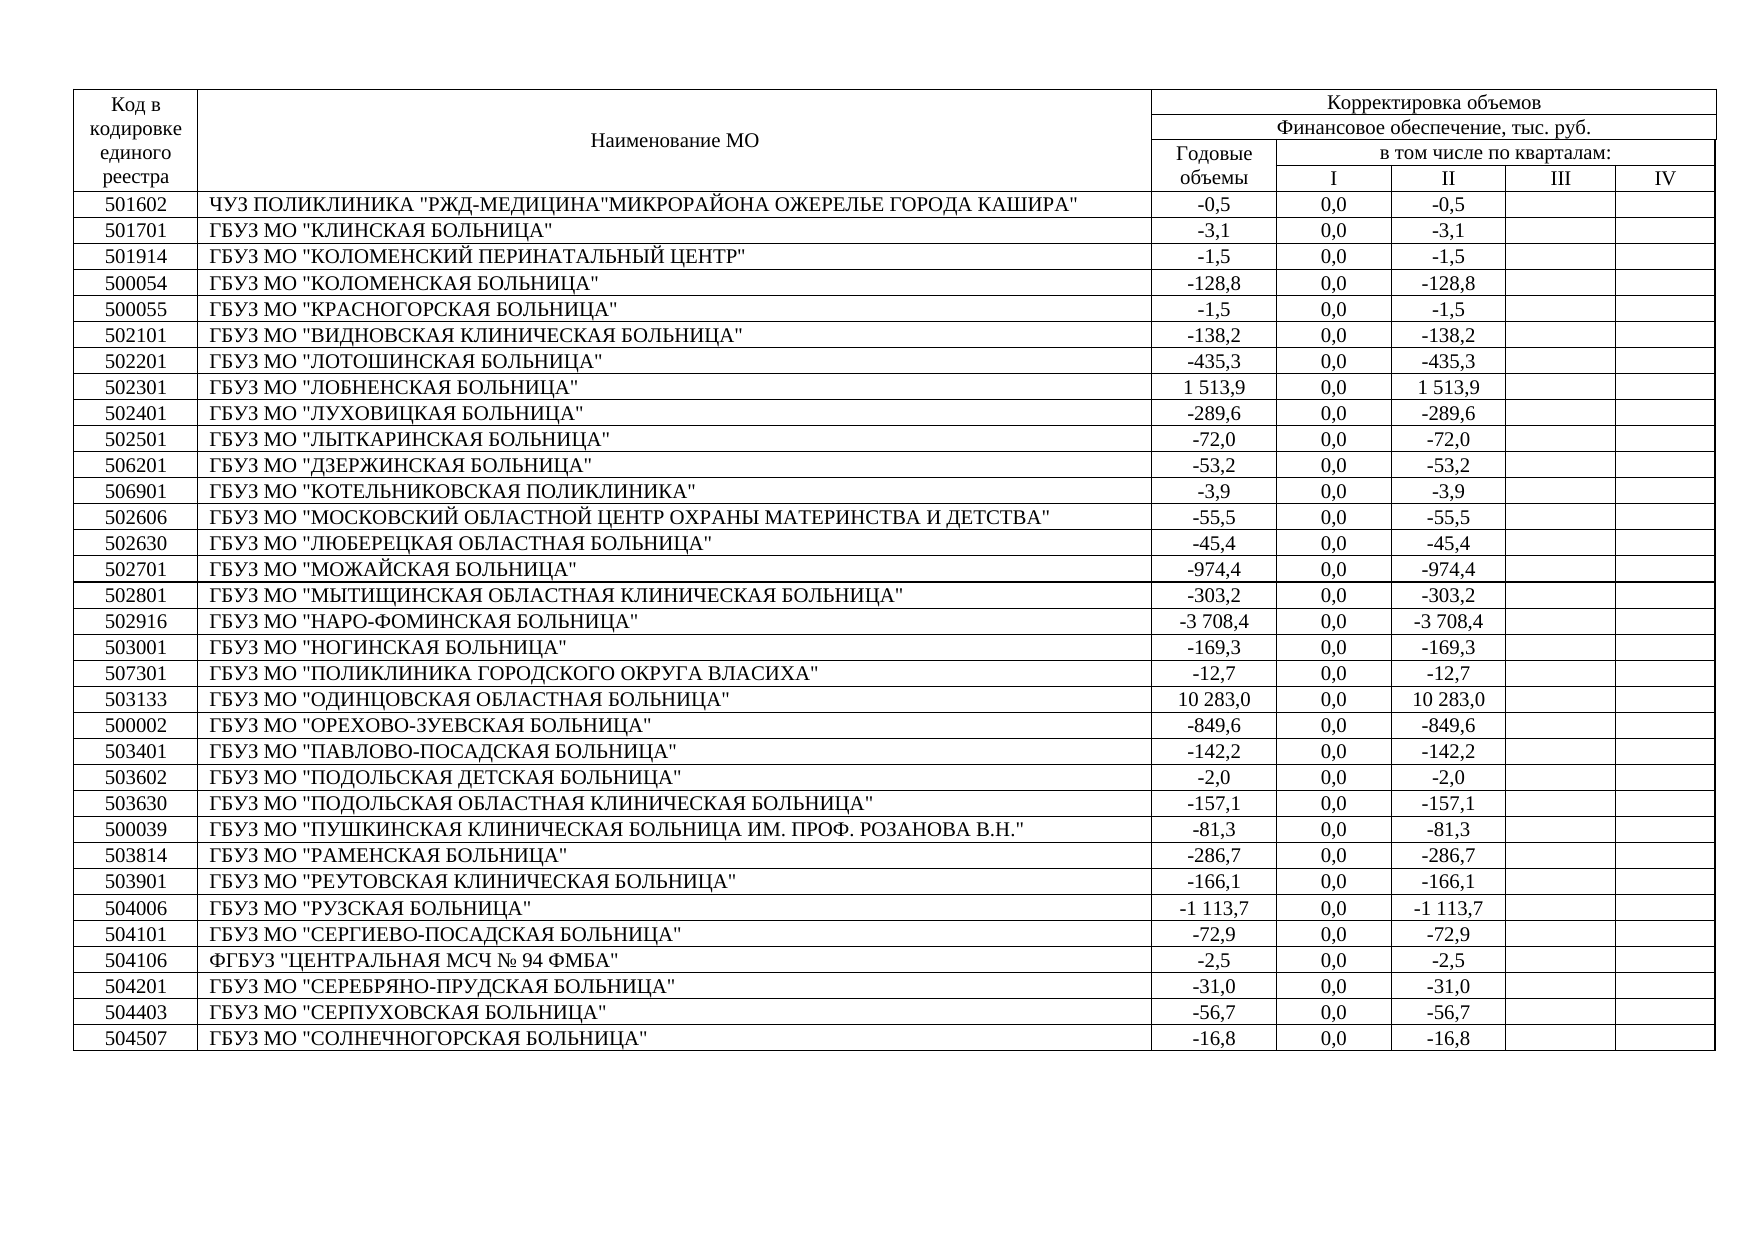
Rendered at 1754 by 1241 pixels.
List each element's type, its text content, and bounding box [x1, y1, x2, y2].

table_cell -289,6 [1392, 400, 1505, 425]
table_cell [1506, 348, 1615, 373]
table_cell -166,1 [1392, 869, 1505, 894]
table_cell Годовые объемы [1152, 140, 1276, 191]
table_cell ГБУЗ МО "ЛЫТКАРИНСКАЯ БОЛЬНИЦА" [198, 426, 1151, 451]
table_cell 0,0 [1277, 530, 1391, 555]
table_cell 0,0 [1277, 296, 1391, 321]
table_cell ЧУЗ ПОЛИКЛИНИКА "РЖД-МЕДИЦИНА"МИКРОРАЙОНА ОЖЕРЕЛЬЕ ГОРОДА КАШИРА" [198, 192, 1151, 217]
table_cell -72,9 [1392, 921, 1505, 946]
table_cell ГБУЗ МО "ЛУХОВИЦКАЯ БОЛЬНИЦА" [198, 400, 1151, 425]
table_cell 503901 [74, 869, 197, 894]
table_cell -303,2 [1152, 583, 1276, 607]
table_cell 503401 [74, 739, 197, 764]
table_cell [1506, 973, 1615, 998]
table_cell [1506, 218, 1615, 243]
table_cell [1506, 661, 1615, 686]
table_cell ГБУЗ МО "КРАСНОГОРСКАЯ БОЛЬНИЦА" [198, 296, 1151, 321]
table_cell 501914 [74, 244, 197, 269]
table_cell ГБУЗ МО "ПОЛИКЛИНИКА ГОРОДСКОГО ОКРУГА ВЛАСИХА" [198, 661, 1151, 686]
table_cell [1616, 869, 1714, 894]
table_cell [1616, 973, 1714, 998]
table_cell -53,2 [1392, 452, 1505, 477]
table_cell -157,1 [1392, 791, 1505, 816]
table_cell 0,0 [1277, 817, 1391, 842]
table_cell ГБУЗ МО "ПАВЛОВО-ПОСАДСКАЯ БОЛЬНИЦА" [198, 739, 1151, 764]
table_cell ГБУЗ МО "СЕРГИЕВО-ПОСАДСКАЯ БОЛЬНИЦА" [198, 921, 1151, 946]
table_cell [1506, 556, 1615, 581]
table_cell 502501 [74, 426, 197, 451]
table_cell 0,0 [1277, 478, 1391, 503]
table_cell -303,2 [1392, 583, 1505, 607]
table_cell -45,4 [1392, 530, 1505, 555]
table_cell -16,8 [1392, 1025, 1505, 1050]
table_cell 0,0 [1277, 1025, 1391, 1050]
table_cell I [1277, 166, 1391, 191]
table_cell [1616, 661, 1714, 686]
table_cell -56,7 [1152, 999, 1276, 1024]
table_cell [1506, 504, 1615, 529]
table_cell 502401 [74, 400, 197, 425]
table_cell -2,5 [1152, 947, 1276, 972]
table_cell -974,4 [1152, 556, 1276, 581]
table_cell [1616, 244, 1714, 269]
table_cell ГБУЗ МО "СОЛНЕЧНОГОРСКАЯ БОЛЬНИЦА" [198, 1025, 1151, 1050]
table_cell [1616, 1025, 1714, 1050]
table_cell ГБУЗ МО "СЕРЕБРЯНО-ПРУДСКАЯ БОЛЬНИЦА" [198, 973, 1151, 998]
table_cell 504201 [74, 973, 197, 998]
table_cell -435,3 [1152, 348, 1276, 373]
table_cell 504507 [74, 1025, 197, 1050]
table_cell 507301 [74, 661, 197, 686]
table_cell [1616, 921, 1714, 946]
table_cell 0,0 [1277, 374, 1391, 399]
table_cell [1506, 739, 1615, 764]
table_cell ГБУЗ МО "МОСКОВСКИЙ ОБЛАСТНОЙ ЦЕНТР ОХРАНЫ МАТЕРИНСТВА И ДЕТСТВА" [198, 504, 1151, 529]
table_cell -72,0 [1392, 426, 1505, 451]
table_cell 501602 [74, 192, 197, 217]
table_cell -286,7 [1392, 843, 1505, 868]
table_cell 502630 [74, 530, 197, 555]
table_cell -72,0 [1152, 426, 1276, 451]
table_cell -138,2 [1392, 322, 1505, 347]
table_cell -1 113,7 [1392, 895, 1505, 920]
table_cell ГБУЗ МО "ПУШКИНСКАЯ КЛИНИЧЕСКАЯ БОЛЬНИЦА ИМ. ПРОФ. РОЗАНОВА В.Н." [198, 817, 1151, 842]
table_cell [1506, 426, 1615, 451]
table_cell [1506, 478, 1615, 503]
table_header Наименование МО [198, 90, 1151, 191]
table_cell [1506, 999, 1615, 1024]
table_cell ГБУЗ МО "СЕРПУХОВСКАЯ БОЛЬНИЦА" [198, 999, 1151, 1024]
table_cell [1506, 270, 1615, 295]
table_cell [1506, 322, 1615, 347]
table_cell ГБУЗ МО "РЕУТОВСКАЯ КЛИНИЧЕСКАЯ БОЛЬНИЦА" [198, 869, 1151, 894]
table_cell [1616, 452, 1714, 477]
table_cell [1506, 192, 1615, 217]
table_cell [1616, 374, 1714, 399]
table_cell -166,1 [1152, 869, 1276, 894]
table_cell -849,6 [1392, 713, 1505, 738]
table_cell 506901 [74, 478, 197, 503]
table_cell ГБУЗ МО "КОЛОМЕНСКАЯ БОЛЬНИЦА" [198, 270, 1151, 295]
table_cell [1616, 400, 1714, 425]
table_cell [1616, 530, 1714, 555]
table_cell [1616, 739, 1714, 764]
table_cell 502301 [74, 374, 197, 399]
table_cell 0,0 [1277, 635, 1391, 659]
table_cell [1506, 296, 1615, 321]
table_cell [1506, 765, 1615, 790]
table_cell 504106 [74, 947, 197, 972]
table_cell III [1506, 166, 1615, 191]
table_cell [1506, 713, 1615, 738]
table_cell [1616, 322, 1714, 347]
table_cell -1,5 [1152, 244, 1276, 269]
table_cell [1506, 635, 1615, 659]
table_cell 0,0 [1277, 869, 1391, 894]
table_cell [1616, 478, 1714, 503]
table_cell 504101 [74, 921, 197, 946]
table_cell в том числе по кварталам: [1277, 140, 1714, 165]
table_cell -142,2 [1152, 739, 1276, 764]
table_cell [1616, 583, 1714, 607]
table_cell ГБУЗ МО "ОДИНЦОВСКАЯ ОБЛАСТНАЯ БОЛЬНИЦА" [198, 687, 1151, 712]
table_cell 0,0 [1277, 713, 1391, 738]
table_cell ГБУЗ МО "ПОДОЛЬСКАЯ ОБЛАСТНАЯ КЛИНИЧЕСКАЯ БОЛЬНИЦА" [198, 791, 1151, 816]
table_cell ГБУЗ МО "ЛЮБЕРЕЦКАЯ ОБЛАСТНАЯ БОЛЬНИЦА" [198, 530, 1151, 555]
table_cell 1 513,9 [1392, 374, 1505, 399]
table_cell -3,9 [1392, 478, 1505, 503]
table_cell -0,5 [1152, 192, 1276, 217]
table_cell [1506, 817, 1615, 842]
table_header Корректировка объемов [1152, 90, 1716, 114]
table_cell 502606 [74, 504, 197, 529]
table_cell 0,0 [1277, 765, 1391, 790]
table_cell ГБУЗ МО "КОТЕЛЬНИКОВСКАЯ ПОЛИКЛИНИКА" [198, 478, 1151, 503]
table_cell [1506, 583, 1615, 607]
table_cell [1506, 609, 1615, 633]
table_cell 0,0 [1277, 218, 1391, 243]
table_cell -1,5 [1392, 244, 1505, 269]
table_cell 0,0 [1277, 270, 1391, 295]
table_cell -3,1 [1152, 218, 1276, 243]
table_cell -3 708,4 [1392, 609, 1505, 633]
table_cell [1616, 270, 1714, 295]
table_cell 503001 [74, 635, 197, 659]
table_cell 0,0 [1277, 947, 1391, 972]
table_cell ГБУЗ МО "ЛОТОШИНСКАЯ БОЛЬНИЦА" [198, 348, 1151, 373]
table_cell [1506, 244, 1615, 269]
table_cell -2,0 [1392, 765, 1505, 790]
table_cell [1616, 218, 1714, 243]
table_cell 504006 [74, 895, 197, 920]
table_header Код в кодировке единого реестра [74, 90, 197, 191]
table_cell ГБУЗ МО "ДЗЕРЖИНСКАЯ БОЛЬНИЦА" [198, 452, 1151, 477]
table_cell ГБУЗ МО "МОЖАЙСКАЯ БОЛЬНИЦА" [198, 556, 1151, 581]
table_cell 500055 [74, 296, 197, 321]
table_cell -2,5 [1392, 947, 1505, 972]
table_cell [1506, 791, 1615, 816]
table_cell 500039 [74, 817, 197, 842]
table_cell [1616, 843, 1714, 868]
table_cell [1616, 765, 1714, 790]
table_cell 500054 [74, 270, 197, 295]
table_cell ГБУЗ МО "КОЛОМЕНСКИЙ ПЕРИНАТАЛЬНЫЙ ЦЕНТР" [198, 244, 1151, 269]
table_cell 0,0 [1277, 739, 1391, 764]
table_cell [1616, 609, 1714, 633]
table_cell [1616, 947, 1714, 972]
table_cell [1506, 947, 1615, 972]
table_cell -435,3 [1392, 348, 1505, 373]
table_cell ГБУЗ МО "ВИДНОВСКАЯ КЛИНИЧЕСКАЯ БОЛЬНИЦА" [198, 322, 1151, 347]
table_cell 0,0 [1277, 556, 1391, 581]
table_cell [1616, 687, 1714, 712]
table_cell 0,0 [1277, 348, 1391, 373]
table_cell -289,6 [1152, 400, 1276, 425]
table_cell [1506, 400, 1615, 425]
table_cell 503602 [74, 765, 197, 790]
table_cell [1506, 1025, 1615, 1050]
table_cell 0,0 [1277, 687, 1391, 712]
table_cell -974,4 [1392, 556, 1505, 581]
table_cell 504403 [74, 999, 197, 1024]
table_cell 0,0 [1277, 244, 1391, 269]
table_cell -3,1 [1392, 218, 1505, 243]
table_cell -286,7 [1152, 843, 1276, 868]
table_cell -3 708,4 [1152, 609, 1276, 633]
table_cell [1616, 556, 1714, 581]
table_cell [1506, 687, 1615, 712]
table_cell 0,0 [1277, 921, 1391, 946]
table_cell 503133 [74, 687, 197, 712]
table_cell -53,2 [1152, 452, 1276, 477]
table_cell 0,0 [1277, 791, 1391, 816]
table_cell ГБУЗ МО "МЫТИЩИНСКАЯ ОБЛАСТНАЯ КЛИНИЧЕСКАЯ БОЛЬНИЦА" [198, 583, 1151, 607]
table_cell 0,0 [1277, 661, 1391, 686]
table_cell IV [1616, 166, 1714, 191]
table_cell [1616, 504, 1714, 529]
table_cell [1616, 426, 1714, 451]
table_cell [1506, 374, 1615, 399]
table_cell 0,0 [1277, 843, 1391, 868]
table_cell 0,0 [1277, 192, 1391, 217]
table_cell ФГБУЗ "ЦЕНТРАЛЬНАЯ МСЧ № 94 ФМБА" [198, 947, 1151, 972]
table_cell -81,3 [1152, 817, 1276, 842]
table_cell [1616, 635, 1714, 659]
table_cell -72,9 [1152, 921, 1276, 946]
table_cell ГБУЗ МО "ПОДОЛЬСКАЯ ДЕТСКАЯ БОЛЬНИЦА" [198, 765, 1151, 790]
table_cell -1 113,7 [1152, 895, 1276, 920]
table_cell 0,0 [1277, 400, 1391, 425]
table_cell [1616, 192, 1714, 217]
table_cell 0,0 [1277, 895, 1391, 920]
table_cell ГБУЗ МО "КЛИНСКАЯ БОЛЬНИЦА" [198, 218, 1151, 243]
table_cell [1506, 869, 1615, 894]
table_cell ГБУЗ МО "РУЗСКАЯ БОЛЬНИЦА" [198, 895, 1151, 920]
table_cell II [1392, 166, 1505, 191]
table_cell -138,2 [1152, 322, 1276, 347]
table_cell -12,7 [1392, 661, 1505, 686]
table_cell ГБУЗ МО "НОГИНСКАЯ БОЛЬНИЦА" [198, 635, 1151, 659]
table_cell -16,8 [1152, 1025, 1276, 1050]
table_cell -2,0 [1152, 765, 1276, 790]
table_cell -55,5 [1392, 504, 1505, 529]
table_cell 500002 [74, 713, 197, 738]
table_cell [1506, 452, 1615, 477]
table_cell 0,0 [1277, 973, 1391, 998]
table_cell -169,3 [1152, 635, 1276, 659]
table_cell 1 513,9 [1152, 374, 1276, 399]
table_cell -3,9 [1152, 478, 1276, 503]
table_cell 0,0 [1277, 426, 1391, 451]
table_cell 0,0 [1277, 583, 1391, 607]
table_cell -31,0 [1152, 973, 1276, 998]
table_cell [1616, 348, 1714, 373]
table_cell [1616, 999, 1714, 1024]
table_cell [1506, 921, 1615, 946]
table_cell 0,0 [1277, 322, 1391, 347]
table_cell 0,0 [1277, 999, 1391, 1024]
table_cell 502801 [74, 583, 197, 607]
table_cell 10 283,0 [1152, 687, 1276, 712]
table_cell ГБУЗ МО "ЛОБНЕНСКАЯ БОЛЬНИЦА" [198, 374, 1151, 399]
table_cell 503630 [74, 791, 197, 816]
table_cell -0,5 [1392, 192, 1505, 217]
table_cell 501701 [74, 218, 197, 243]
table_cell -55,5 [1152, 504, 1276, 529]
table_cell -1,5 [1152, 296, 1276, 321]
table_cell Финансовое обеспечение, тыс. руб. [1152, 115, 1716, 139]
table_cell -1,5 [1392, 296, 1505, 321]
table_cell [1506, 530, 1615, 555]
table_cell -56,7 [1392, 999, 1505, 1024]
table_cell -128,8 [1392, 270, 1505, 295]
table_cell -12,7 [1152, 661, 1276, 686]
table_cell 502701 [74, 556, 197, 581]
table_cell [1616, 713, 1714, 738]
table_cell [1616, 296, 1714, 321]
table_cell -31,0 [1392, 973, 1505, 998]
table_cell ГБУЗ МО "ОРЕХОВО-ЗУЕВСКАЯ БОЛЬНИЦА" [198, 713, 1151, 738]
table_cell -81,3 [1392, 817, 1505, 842]
table_cell [1506, 895, 1615, 920]
table_cell ГБУЗ МО "НАРО-ФОМИНСКАЯ БОЛЬНИЦА" [198, 609, 1151, 633]
table_cell 0,0 [1277, 452, 1391, 477]
table_cell -142,2 [1392, 739, 1505, 764]
table_cell -128,8 [1152, 270, 1276, 295]
table_cell -157,1 [1152, 791, 1276, 816]
table_cell [1616, 895, 1714, 920]
table_cell 502101 [74, 322, 197, 347]
table_cell 0,0 [1277, 609, 1391, 633]
table_cell 10 283,0 [1392, 687, 1505, 712]
table_cell -169,3 [1392, 635, 1505, 659]
table_cell [1506, 843, 1615, 868]
table_cell -849,6 [1152, 713, 1276, 738]
table_cell ГБУЗ МО "РАМЕНСКАЯ БОЛЬНИЦА" [198, 843, 1151, 868]
table_cell -45,4 [1152, 530, 1276, 555]
table_cell 0,0 [1277, 504, 1391, 529]
table_cell 506201 [74, 452, 197, 477]
table_cell [1616, 791, 1714, 816]
table_cell 503814 [74, 843, 197, 868]
table_cell [1616, 817, 1714, 842]
table_cell 502201 [74, 348, 197, 373]
table_cell 502916 [74, 609, 197, 633]
